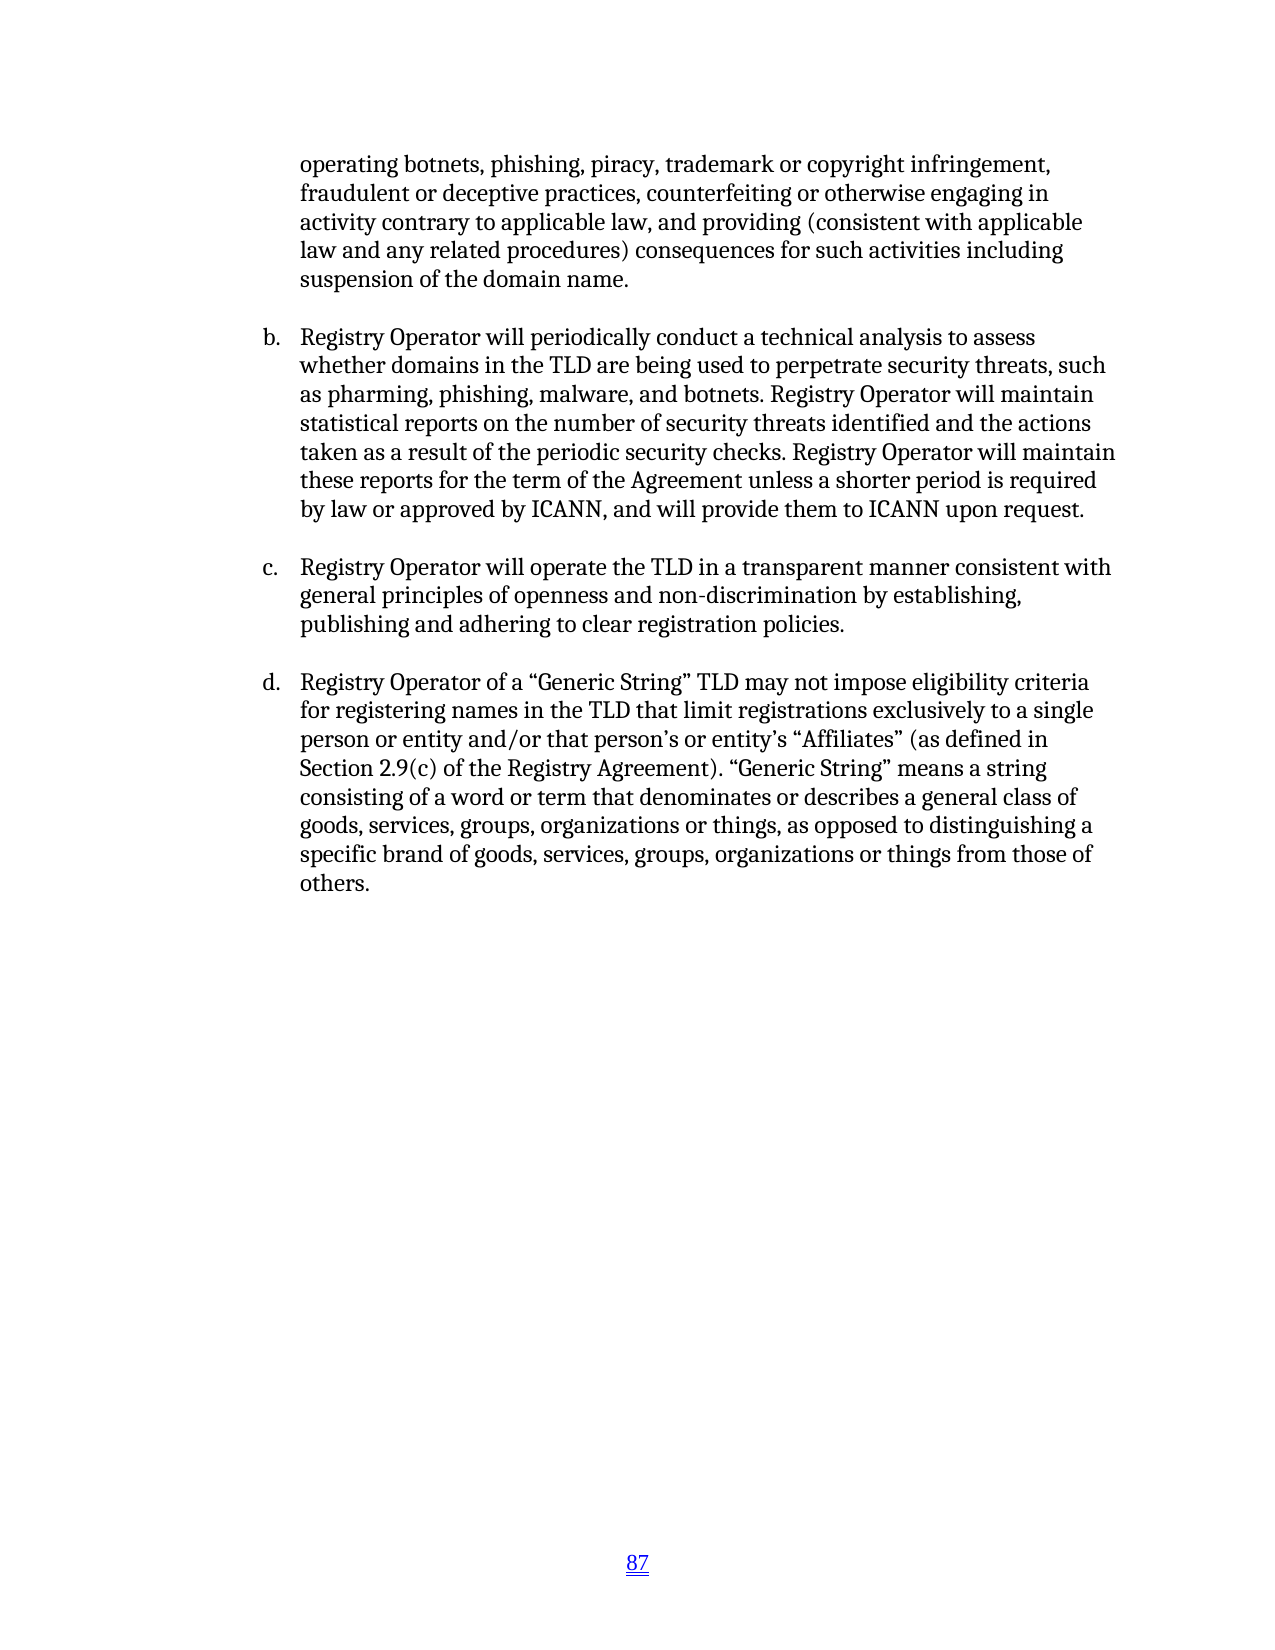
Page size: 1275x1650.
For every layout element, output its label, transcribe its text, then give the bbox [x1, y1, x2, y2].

list Registry Operator will operate the TLD in a transparent manner consistent with general principles of openness and non-discrimination by establishing, publishing and adhering to clear registration policies. [262, 552, 1125, 639]
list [262, 150, 1125, 294]
list Registry Operator of a “Generic String” TLD may not impose eligibility criteria for registering names in the TLD that limit registrations exclusively to a single person or entity and/or that person’s or entity’s “Affiliates” (as defined in Section 2.9(c) of the Registry Agreement). “Generic String” means a string consisting of a word or term that denominates or describes a general class of goods, services, groups, organizations or things, as opposed to distinguishing a specific brand of goods, services, groups, organizations or things from those of others. [262, 667, 1125, 897]
list Registry Operator will periodically conduct a technical analysis to assess whether domains in the TLD are being used to perpetrate security threats, such as pharming, phishing, malware, and botnets. Registry Operator will maintain statistical reports on the number of security threats identified and the actions taken as a result of the periodic security checks. Registry Operator will maintain these reports for the term of the Agreement unless a shorter period is required by law or approved by ICANN, and will provide them to ICANN upon request. [262, 322, 1125, 524]
